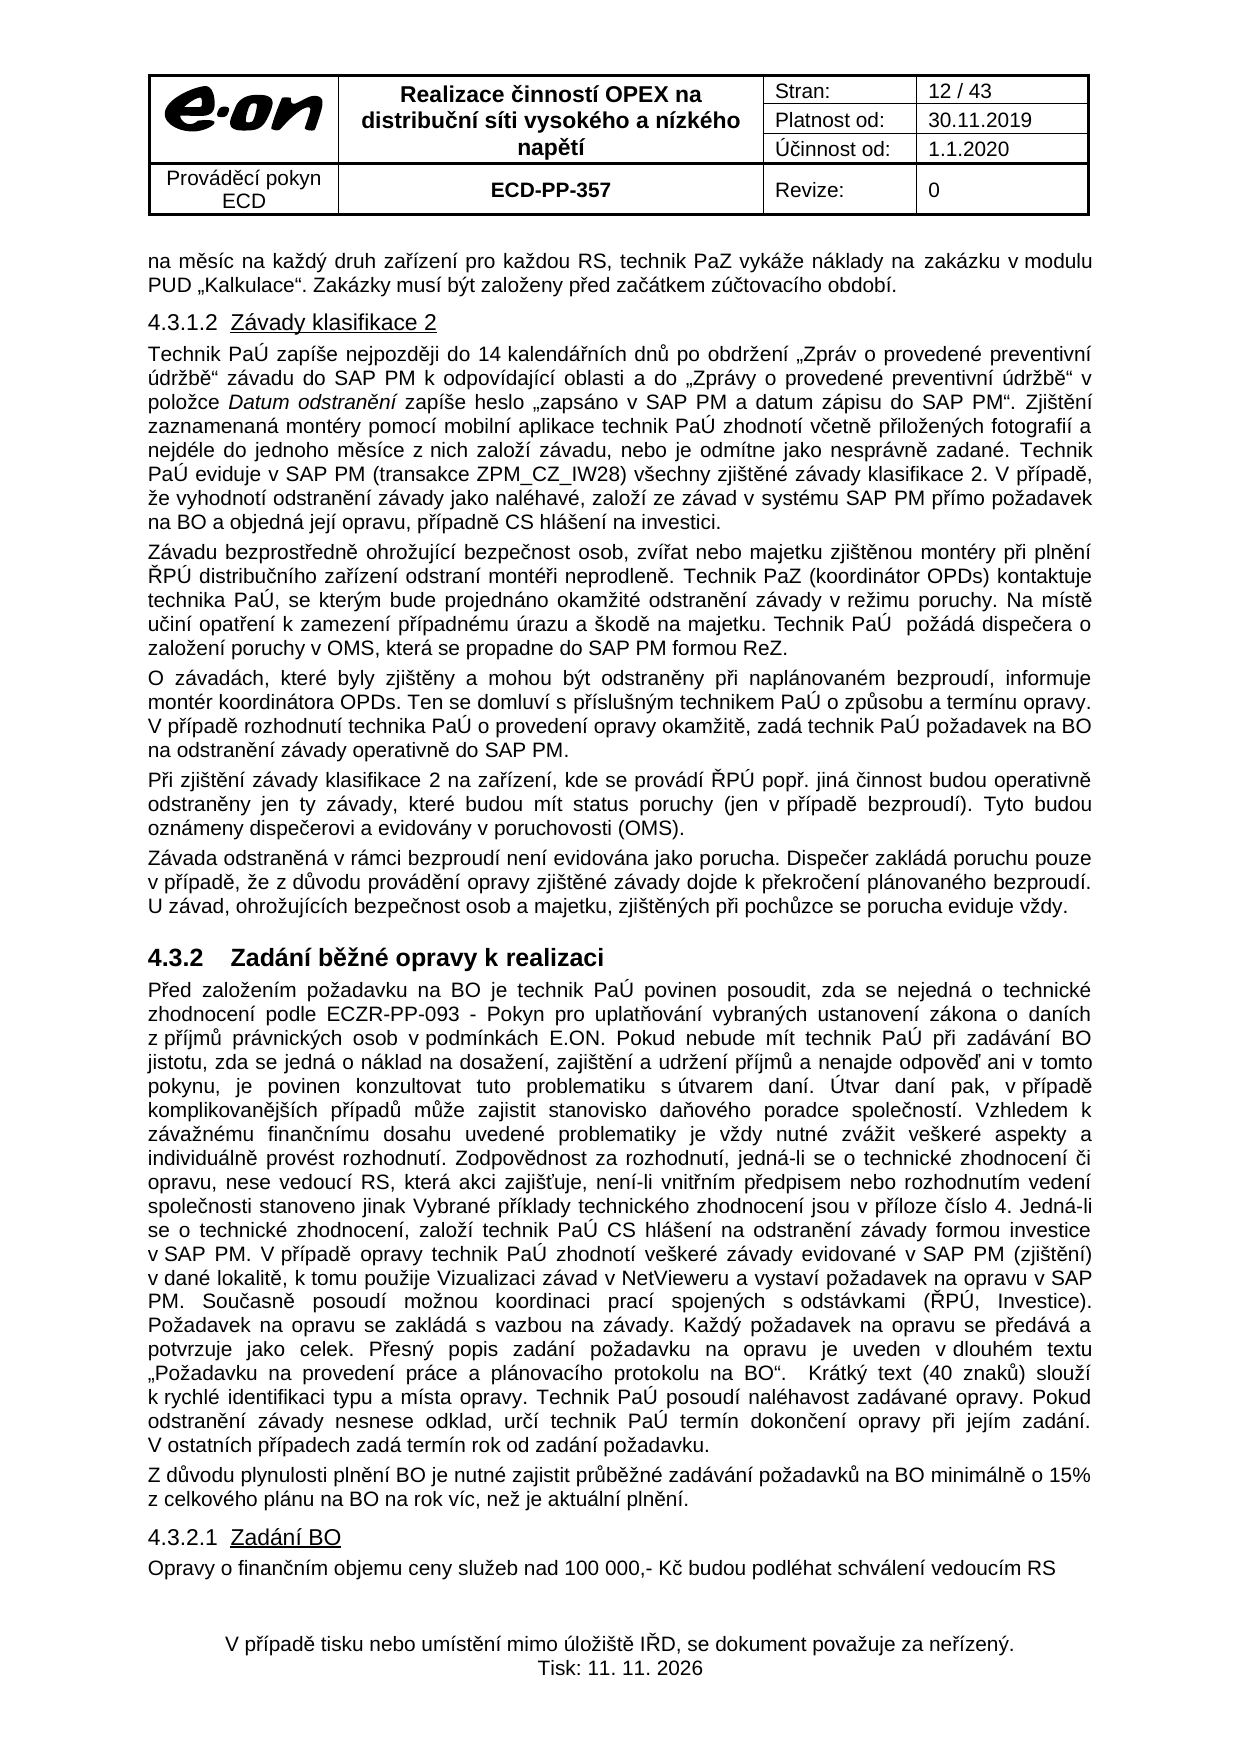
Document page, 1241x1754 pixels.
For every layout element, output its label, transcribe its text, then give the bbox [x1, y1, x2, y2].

subtitle Závady klasifikace 2 [148, 309, 1092, 336]
text Z důvodu plynulosti plnění BO je nutné zajistit průběžné zadávání požadavků na BO minimálně o 15% z celkového plánu na BO na rok víc, než je aktuální plnění. [148, 1463, 1092, 1511]
subtitle Zadání BO [148, 1524, 1092, 1550]
text Při zjištění závady klasifikace 2 na zařízení, kde se provádí ŘPÚ popř. jiná činnost budou operativně odstraněny jen ty závady, které budou mít status poruchy (jen v případě bezproudí). Tyto budou oznámeny dispečerovi a evidovány v poruchovosti (OMS). [148, 768, 1092, 840]
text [148, 249, 1092, 297]
text Závada odstraněná v rámci bezproudí není evidována jako porucha. Dispečer zakládá poruchu pouze v případě, že z důvodu provádění opravy zjištěné závady dojde k překročení plánovaného bezproudí. U závad, ohrožujících bezpečnost osob a majetku, zjištěných při pochůzce se porucha eviduje vždy. [148, 846, 1092, 918]
text Před založením požadavku na BO je technik PaÚ povinen posoudit, zda se nejedná o technické zhodnocení podle ECZR-PP-093 - Pokyn pro uplatňování vybraných ustanovení zákona o daních z příjmů právnických osob v podmínkách E.ON. Pokud nebude mít technik PaÚ při zadávání BO jistotu, zda se jedná o náklad na dosažení, zajištění a udržení příjmů a nenajde odpověď ani v tomto pokynu, je povinen konzultovat tuto problematiku s útvarem daní. Útvar daní pak, v případě komplikovanějších případů může zajistit stanovisko daňového poradce společností. Vzhledem k závažnému finančnímu dosahu uvedené problematiky je vždy nutné zvážit veškeré aspekty a individuálně provést rozhodnutí. Zodpovědnost za rozhodnutí, jedná-li se o technické zhodnocení či opravu, nese vedoucí RS, která akci zajišťuje, není-li vnitřním předpisem nebo rozhodnutím vedení společnosti stanoveno jinak Vybrané příklady technického zhodnocení jsou v příloze číslo 4. Jedná-li se o technické zhodnocení, založí technik PaÚ CS hlášení na odstranění závady formou investice v SAP PM. V případě opravy technik PaÚ zhodnotí veškeré závady evidované v SAP PM (zjištění) v dané lokalitě, k tomu použije Vizualizaci závad v NetVieweru a vystaví požadavek na opravu v SAP PM. Současně posoudí možnou koordinaci prací spojených s odstávkami (ŘPÚ, Investice). Požadavek na opravu se zakládá s vazbou na závady. Každý požadavek na opravu se předává a potvrzuje jako celek. Přesný popis zadání požadavku na opravu je uveden v dlouhém textu „Požadavku na provedení práce a plánovacího protokolu na BO“. Krátký text (40 znaků) slouží k rychlé identifikaci typu a místa opravy. Technik PaÚ posoudí naléhavost zadávané opravy. Pokud odstranění závady nesnese odklad, určí technik PaÚ termín dokončení opravy při jejím zadání. V ostatních případech zadá termín rok od zadání požadavku. [148, 978, 1092, 1457]
text Závadu bezprostředně ohrožující bezpečnost osob, zvířat nebo majetku zjištěnou montéry při plnění ŘPÚ distribučního zařízení odstraní montéři neprodleně. Technik PaZ (koordinátor OPDs) kontaktuje technika PaÚ, se kterým bude projednáno okamžité odstranění závady v režimu poruchy. Na místě učiní opatření k zamezení případnému úrazu a škodě na majetku. Technik PaÚ požádá dispečera o založení poruchy v OMS, která se propadne do SAP PM formou ReZ. [148, 540, 1092, 659]
text O závadách, které byly zjištěny a mohou být odstraněny při naplánovaném bezproudí, informuje montér koordinátora OPDs. Ten se domluví s příslušným technikem PaÚ o způsobu a termínu opravy. V případě rozhodnutí technika PaÚ o provedení opravy okamžitě, zadá technik PaÚ požadavek na BO na odstranění závady operativně do SAP PM. [148, 666, 1092, 762]
text Technik PaÚ zapíše nejpozději do 14 kalendářních dnů po obdržení „Zpráv o provedené preventivní údržbě“ závadu do SAP PM k odpovídající oblasti a do „Zprávy o provedené preventivní údržbě“ v položce Datum odstranění zapíše heslo „zapsáno v SAP PM a datum zápisu do SAP PM“. Zjištění zaznamenaná montéry pomocí mobilní aplikace technik PaÚ zhodnotí včetně přiložených fotografií a nejdéle do jednoho měsíce z nich založí závadu, nebo je odmítne jako nesprávně zadané. Technik PaÚ eviduje v SAP PM (transakce ZPM_CZ_IW28) všechny zjištěné závady klasifikace 2. V případě, že vyhodnotí odstranění závady jako naléhavé, založí ze závad v systému SAP PM přímo požadavek na BO a objedná její opravu, případně CS hlášení na investici. [148, 342, 1092, 533]
text Opravy o finančním objemu ceny služeb nad 100 000,- Kč budou podléhat schválení vedoucím RS [148, 1556, 1092, 1580]
subtitle Zadání běžné opravy k realizaci [148, 943, 1092, 972]
